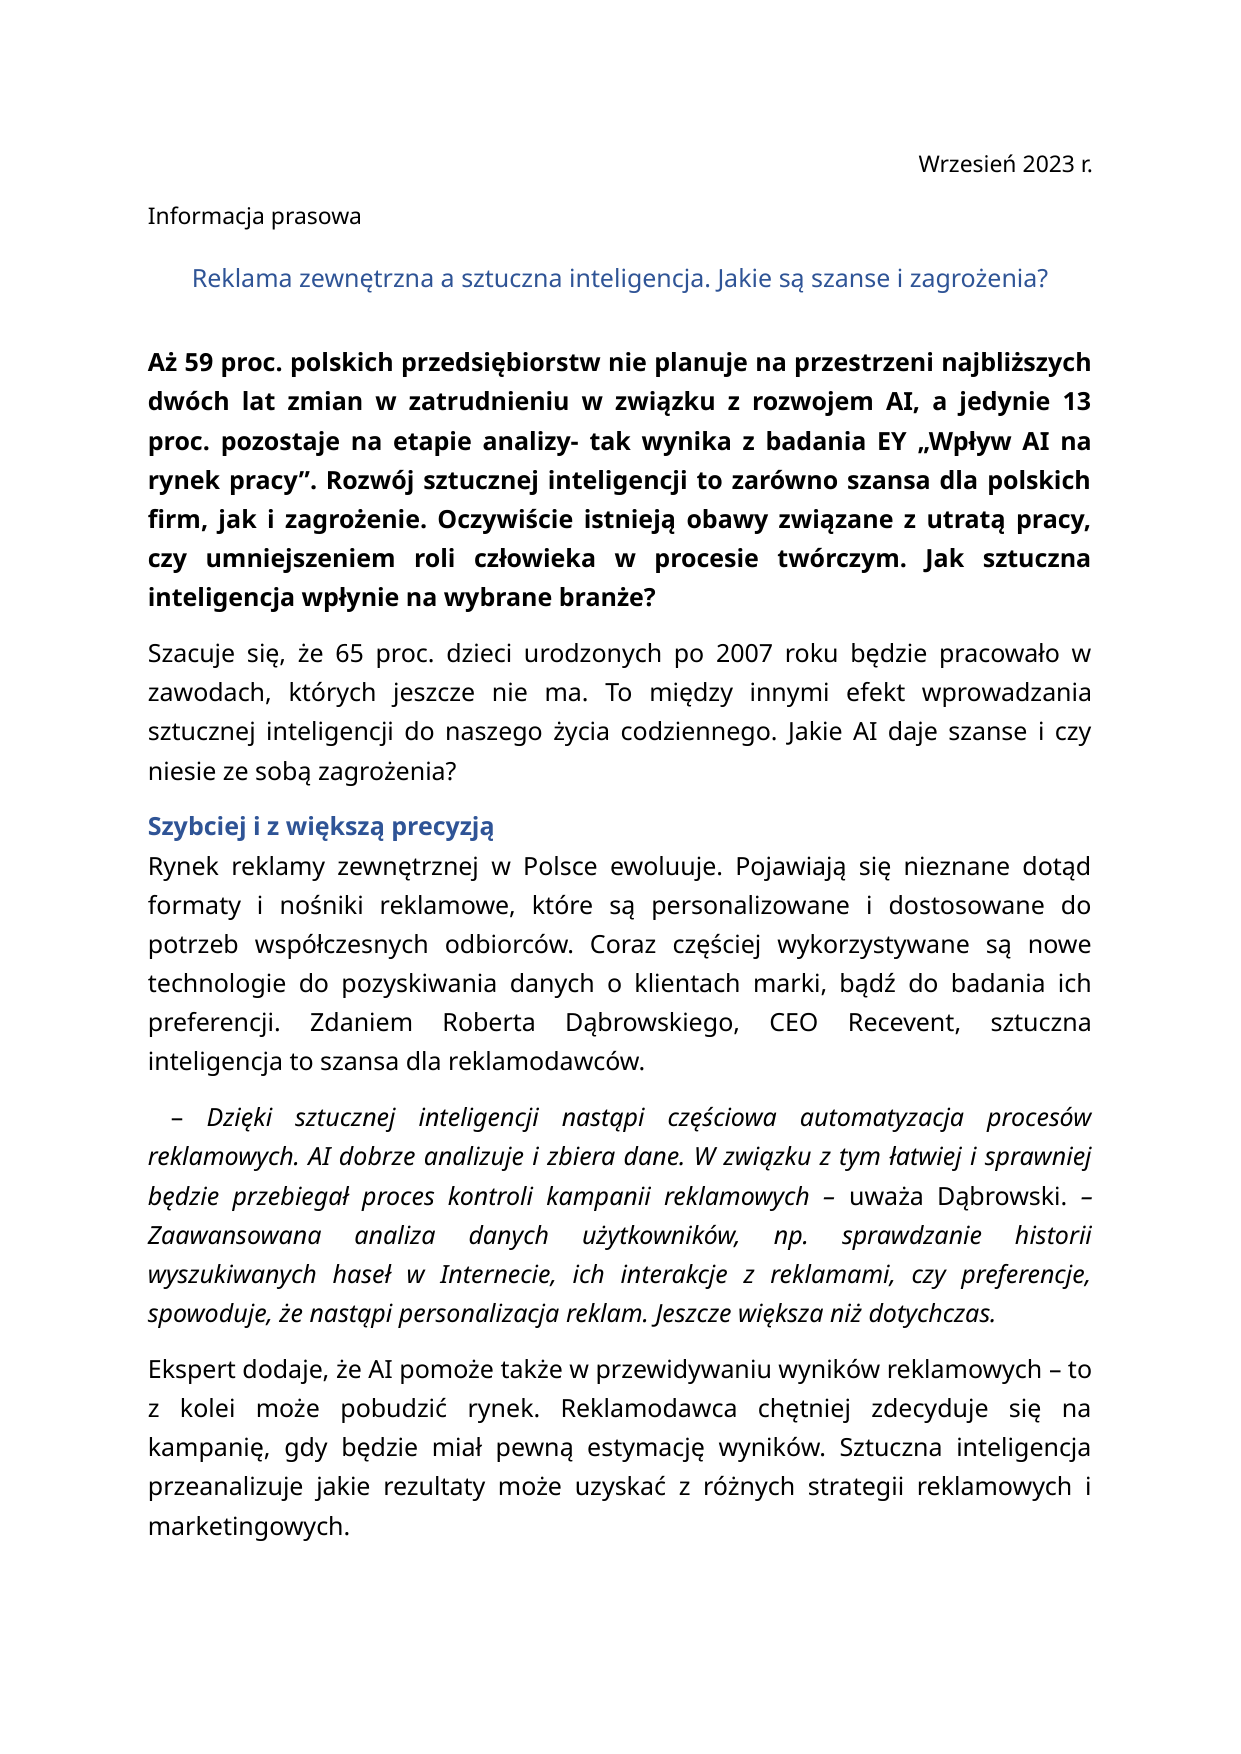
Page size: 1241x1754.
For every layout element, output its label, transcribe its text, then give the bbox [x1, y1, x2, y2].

subtitle Szybciej i z większą precyzją [148, 809, 1093, 843]
text Rynek reklamy zewnętrznej w Polsce ewoluuje. Pojawiają się nieznane dotąd formaty i nośniki reklamowe, które są personalizowane i dostosowane do potrzeb współczesnych odbiorców. Coraz częściej wykorzystywane są nowe technologie do pozyskiwania danych o klientach marki, bądź do badania ich preferencji. Zdaniem Roberta Dąbrowskiego, CEO Recevent, sztuczna inteligencja to szansa dla reklamodawców. [148, 848, 1093, 1078]
text Ekspert dodaje, że AI pomoże także w przewidywaniu wyników reklamowych – to z kolei może pobudzić rynek. Reklamodawca chętniej zdecyduje się na kampanię, gdy będzie miał pewną estymację wyników. Sztuczna inteligencja przeanalizuje jakie rezultaty może uzyskać z różnych strategii reklamowych i marketingowych. [148, 1351, 1093, 1542]
text – Dzięki sztucznej inteligencji nastąpi częściowa automatyzacja procesów reklamowych. AI dobrze analizuje i zbiera dane. W związku z tym łatwiej i sprawniej będzie przebiegał proces kontroli kampanii reklamowych – uważa Dąbrowski. – Zaawansowana analiza danych użytkowników, np. sprawdzanie historii wyszukiwanych haseł w Internecie, ich interakcje z reklamami, czy preferencje, spowoduje, że nastąpi personalizacja reklam. Jeszcze większa niż dotychczas. [148, 1100, 1093, 1330]
text Informacja prasowa [148, 200, 1093, 231]
text Szacuje się, że 65 proc. dzieci urodzonych po 2007 roku będzie pracowało w zawodach, których jeszcze nie ma. To między innymi efekt wprowadzania sztucznej inteligencji do naszego życia codziennego. Jakie AI daje szanse i czy niesie ze sobą zagrożenia? [148, 636, 1093, 787]
text Aż 59 proc. polskich przedsiębiorstw nie planuje na przestrzeni najbliższych dwóch lat zmian w zatrudnieniu w związku z rozwojem AI, a jedynie 13 proc. pozostaje na etapie analizy- tak wynika z badania EY „Wpływ AI na rynek pracy”. Rozwój sztucznej inteligencji to zarówno szansa dla polskich firm, jak i zagrożenie. Oczywiście istnieją obawy związane z utratą pracy, czy umniejszeniem roli człowieka w procesie twórczym. Jak sztuczna inteligencja wpłynie na wybrane branże? [148, 345, 1093, 614]
subtitle Reklama zewnętrzna a sztuczna inteligencja. Jakie są szanse i zagrożenia? [148, 261, 1093, 295]
text Wrzesień 2023 r. [148, 148, 1093, 179]
